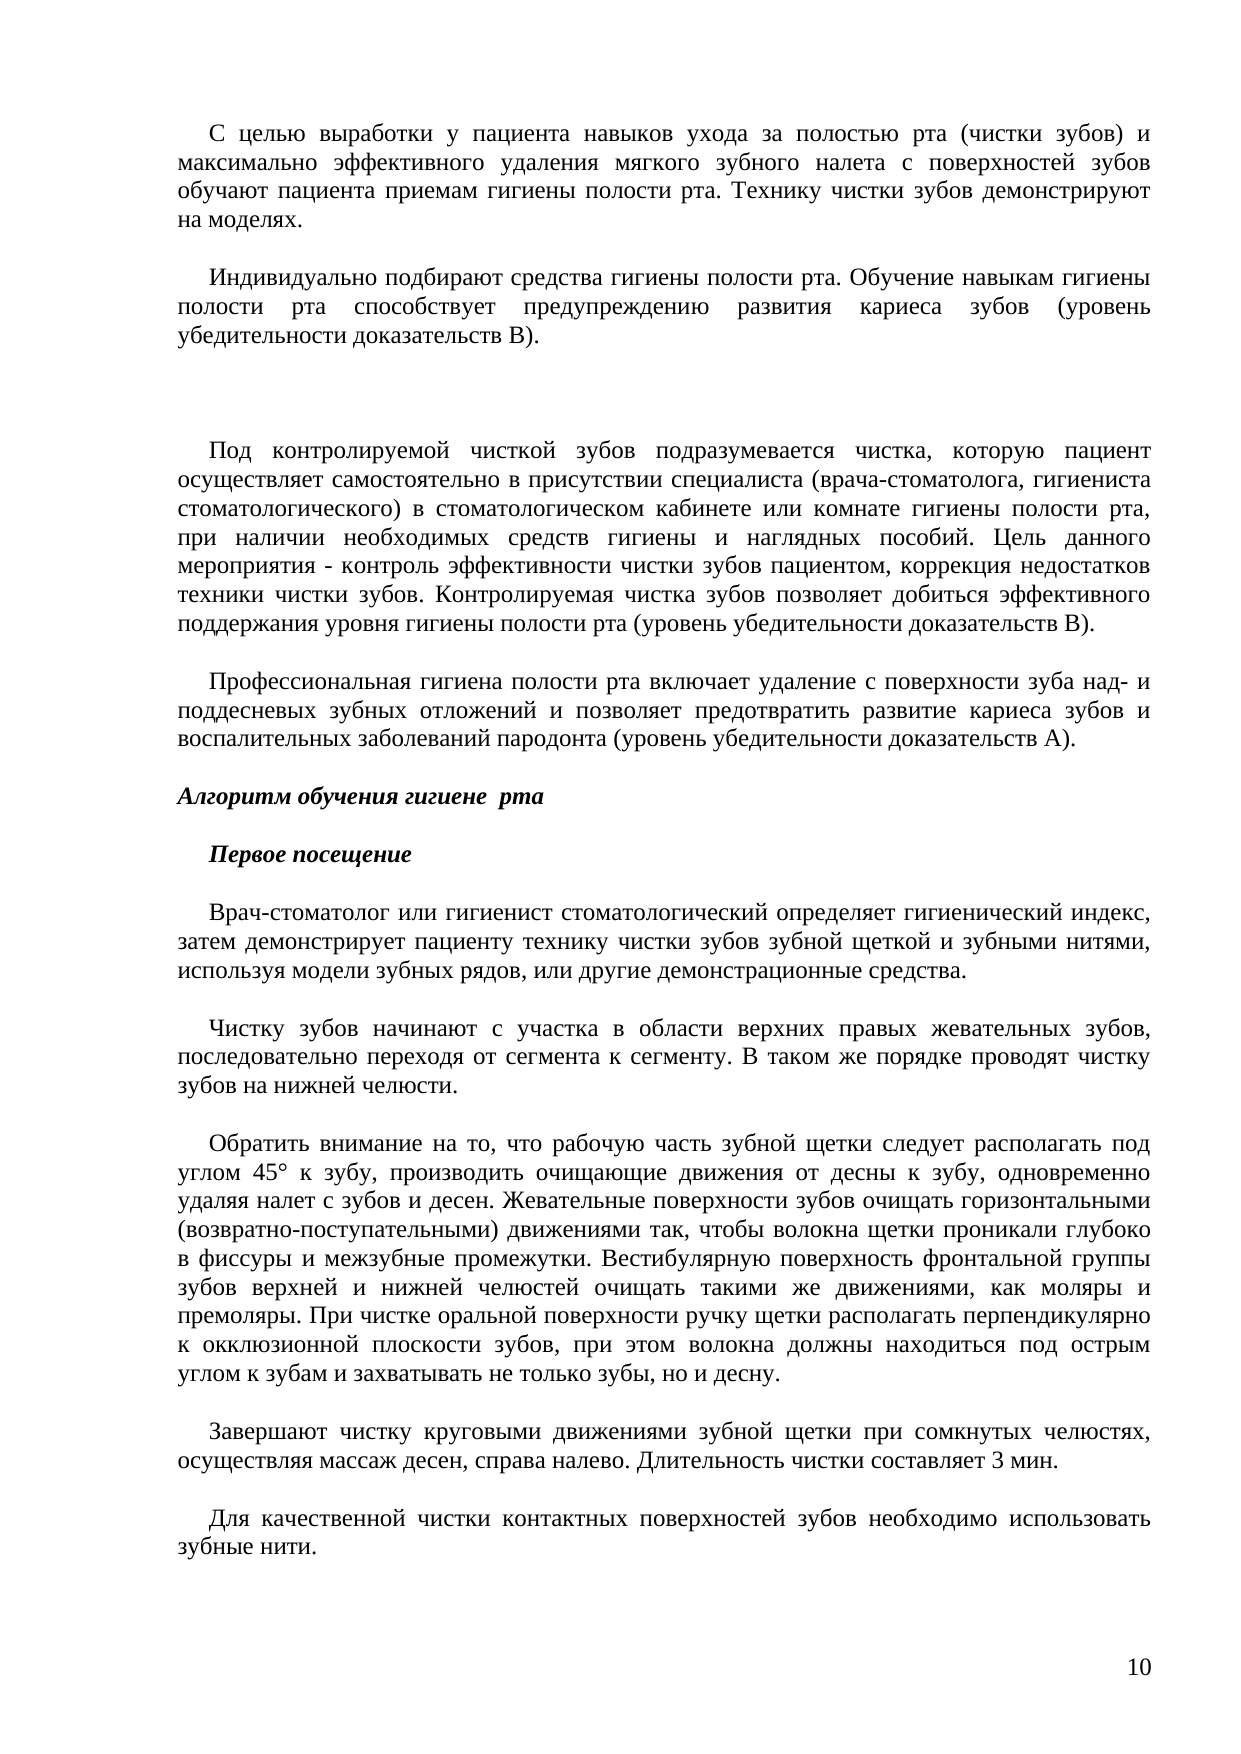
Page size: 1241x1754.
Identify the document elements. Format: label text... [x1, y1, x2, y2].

text Врач-стоматолог или гигиенист стоматологический определяет гигиенический индекс, затем демонстрирует пациенту технику чистки зубов зубной щеткой и зубными нитями, используя модели зубных рядов, или другие демонстрационные средства. [177, 897, 1152, 983]
subtitle Алгоритм обучения гигиене рта [177, 781, 1152, 810]
text Первое посещение [177, 839, 1152, 868]
text Профессиональная гигиена полости рта включает удаление с поверхности зуба над- и поддесневых зубных отложений и позволяет предотвратить развитие кариеса зубов и воспалительных заболеваний пародонта (уровень убедительности доказательств А). [177, 666, 1152, 752]
text С целью выработки у пациента навыков ухода за полостью рта (чистки зубов) и максимально эффективного удаления мягкого зубного налета с поверхностей зубов обучают пациента приемам гигиены полости рта. Технику чистки зубов демонстрируют на моделях. [177, 118, 1152, 233]
text Завершают чистку круговыми движениями зубной щетки при сомкнутых челюстях, осуществляя массаж десен, справа налево. Длительность чистки составляет 3 мин. [177, 1416, 1152, 1473]
text Для качественной чистки контактных поверхностей зубов необходимо использовать зубные нити. [177, 1503, 1152, 1560]
text Под контролируемой чисткой зубов подразумевается чистка, которую пациент осуществляет самостоятельно в присутствии специалиста (врача-стоматолога, гигиениста стоматологического) в стоматологическом кабинете или комнате гигиены полости рта, при наличии необходимых средств гигиены и наглядных пособий. Цель данного мероприятия - контроль эффективности чистки зубов пациентом, коррекция недостатков техники чистки зубов. Контролируемая чистка зубов позволяет добиться эффективного поддержания уровня гигиены полости рта (уровень убедительности доказательств В). [177, 436, 1152, 637]
text Индивидуально подбирают средства гигиены полости рта. Обучение навыкам гигиены полости рта способствует предупреждению развития кариеса зубов (уровень убедительности доказательств В). [177, 262, 1152, 348]
text Чистку зубов начинают с участка в области верхних правых жевательных зубов, последовательно переходя от сегмента к сегменту. В таком же порядке проводят чистку зубов на нижней челюсти. [177, 1013, 1152, 1099]
text Обратить внимание на то, что рабочую часть зубной щетки следует располагать под углом 45° к зубу, производить очищающие движения от десны к зубу, одновременно удаляя налет с зубов и десен. Жевательные поверхности зубов очищать горизонтальными (возвратно-поступательными) движениями так, чтобы волокна щетки проникали глубоко в фиссуры и межзубные промежутки. Вестибулярную поверхность фронтальной группы зубов верхней и нижней челюстей очищать такими же движениями, как моляры и премоляры. При чистке оральной поверхности ручку щетки располагать перпендикулярно к окклюзионной плоскости зубов, при этом волокна должны находиться под острым углом к зубам и захватывать не только зубы, но и десну. [177, 1128, 1152, 1387]
